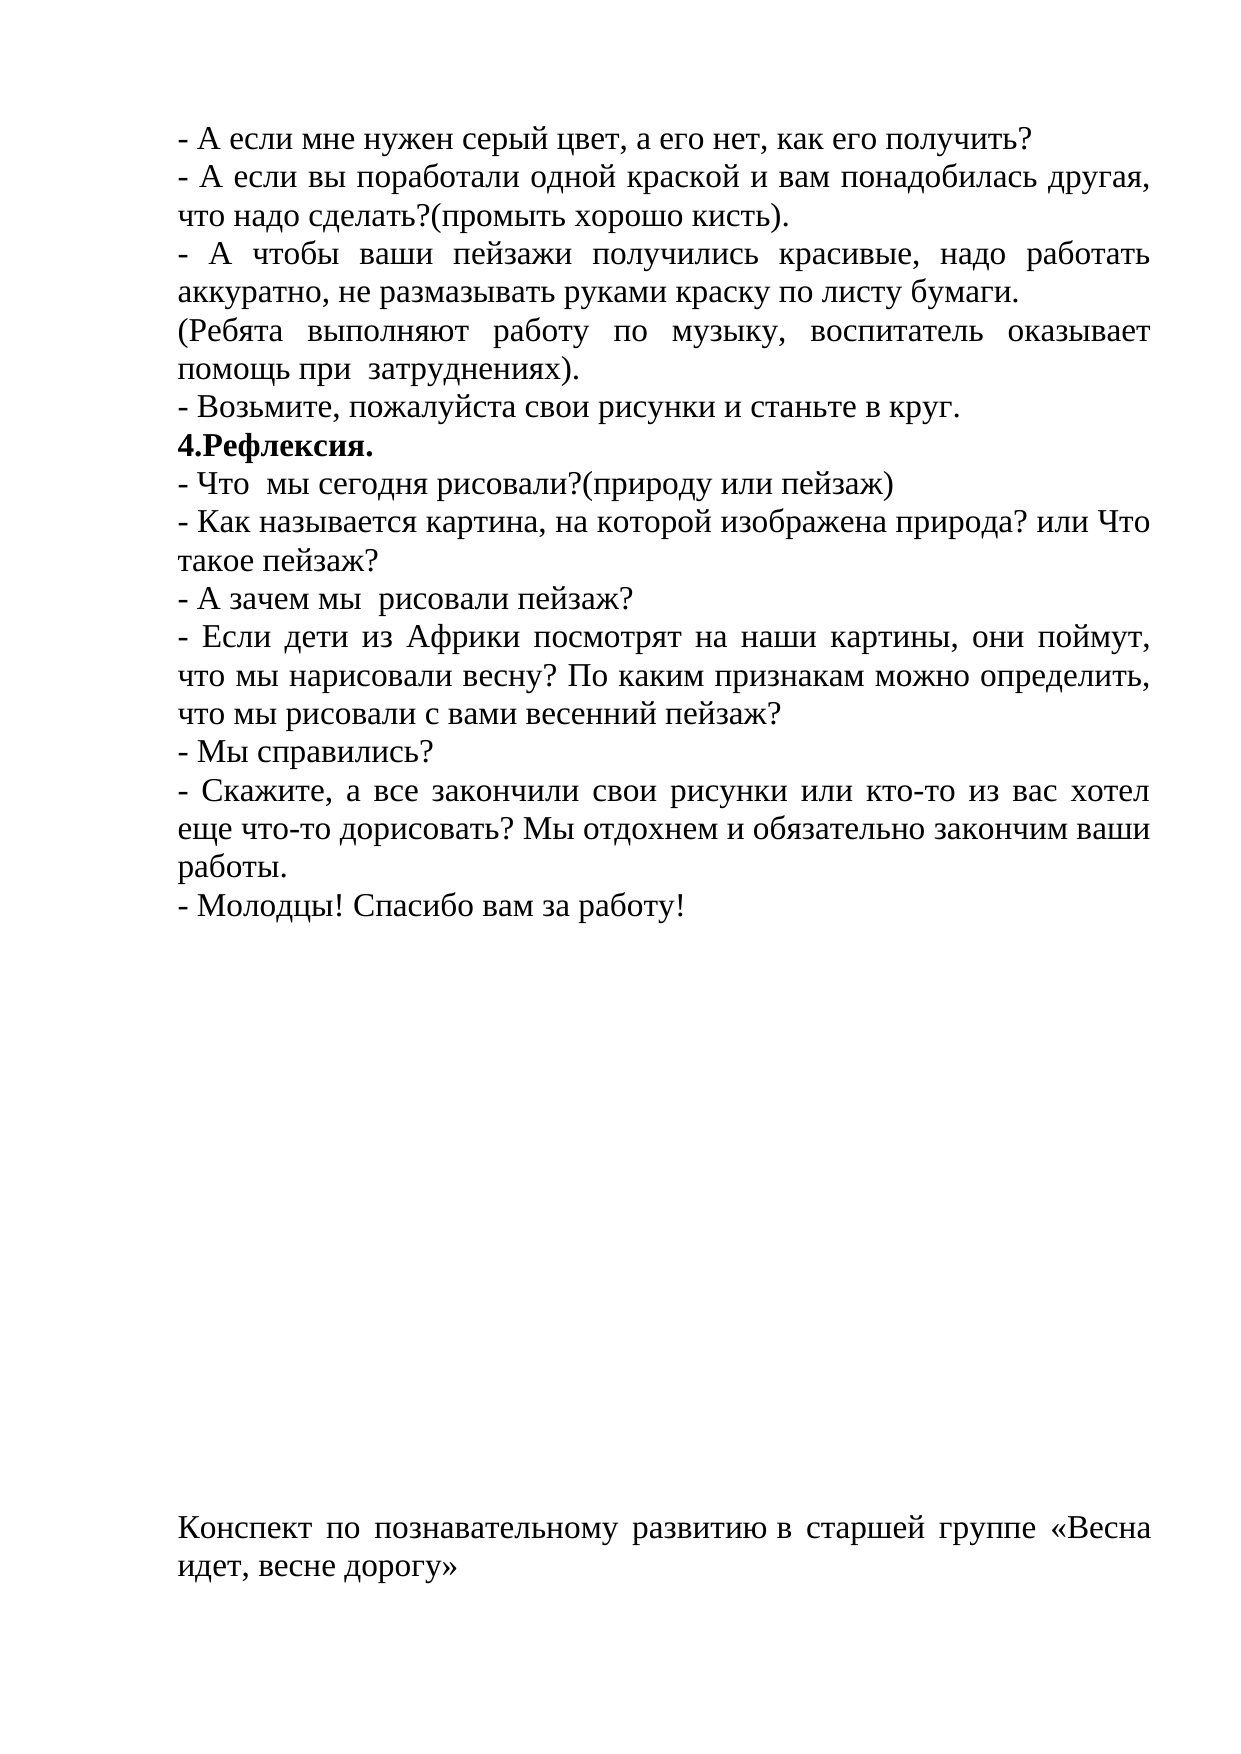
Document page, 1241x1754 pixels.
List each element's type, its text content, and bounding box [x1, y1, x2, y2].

text 4.Рефлексия. [177, 425, 1152, 463]
text - Скажите, а все закончили свои рисунки или кто-то из вас хотел еще что-то дорисовать? Мы отдохнем и обязательно закончим ваши работы. [177, 770, 1152, 885]
text - Как называется картина, на которой изображена природа? или Что такое пейзаж? [177, 501, 1152, 578]
text - Возьмите, пожалуйста свои рисунки и станьте в круг. [177, 386, 1152, 425]
text (Ребята выполняют работу по музыку, воспитатель оказывает помощь при затруднениях). [177, 310, 1152, 386]
text - А чтобы ваши пейзажи получились красивые, надо работать аккуратно, не размазывать руками краску по листу бумаги. [177, 233, 1152, 310]
text - А если вы поработали одной краской и вам понадобилась другая, что надо сделать?(промыть хорошо кисть). [177, 156, 1152, 233]
text - Молодцы! Спасибо вам за работу! [177, 885, 1152, 923]
text - А если мне нужен серый цвет, а его нет, как его получить? [177, 118, 1152, 156]
text Конспект по познавательному развитию в старшей группе «Весна идет, весне дорогу» [177, 1507, 1152, 1584]
text - Если дети из Африки посмотрят на наши картины, они поймут, что мы нарисовали весну? По каким признакам можно определить, что мы рисовали с вами весенний пейзаж? [177, 616, 1152, 731]
text - А зачем мы рисовали пейзаж? [177, 578, 1152, 616]
text - Мы справились? [177, 731, 1152, 770]
text - Что мы сегодня рисовали?(природу или пейзаж) [177, 463, 1152, 501]
